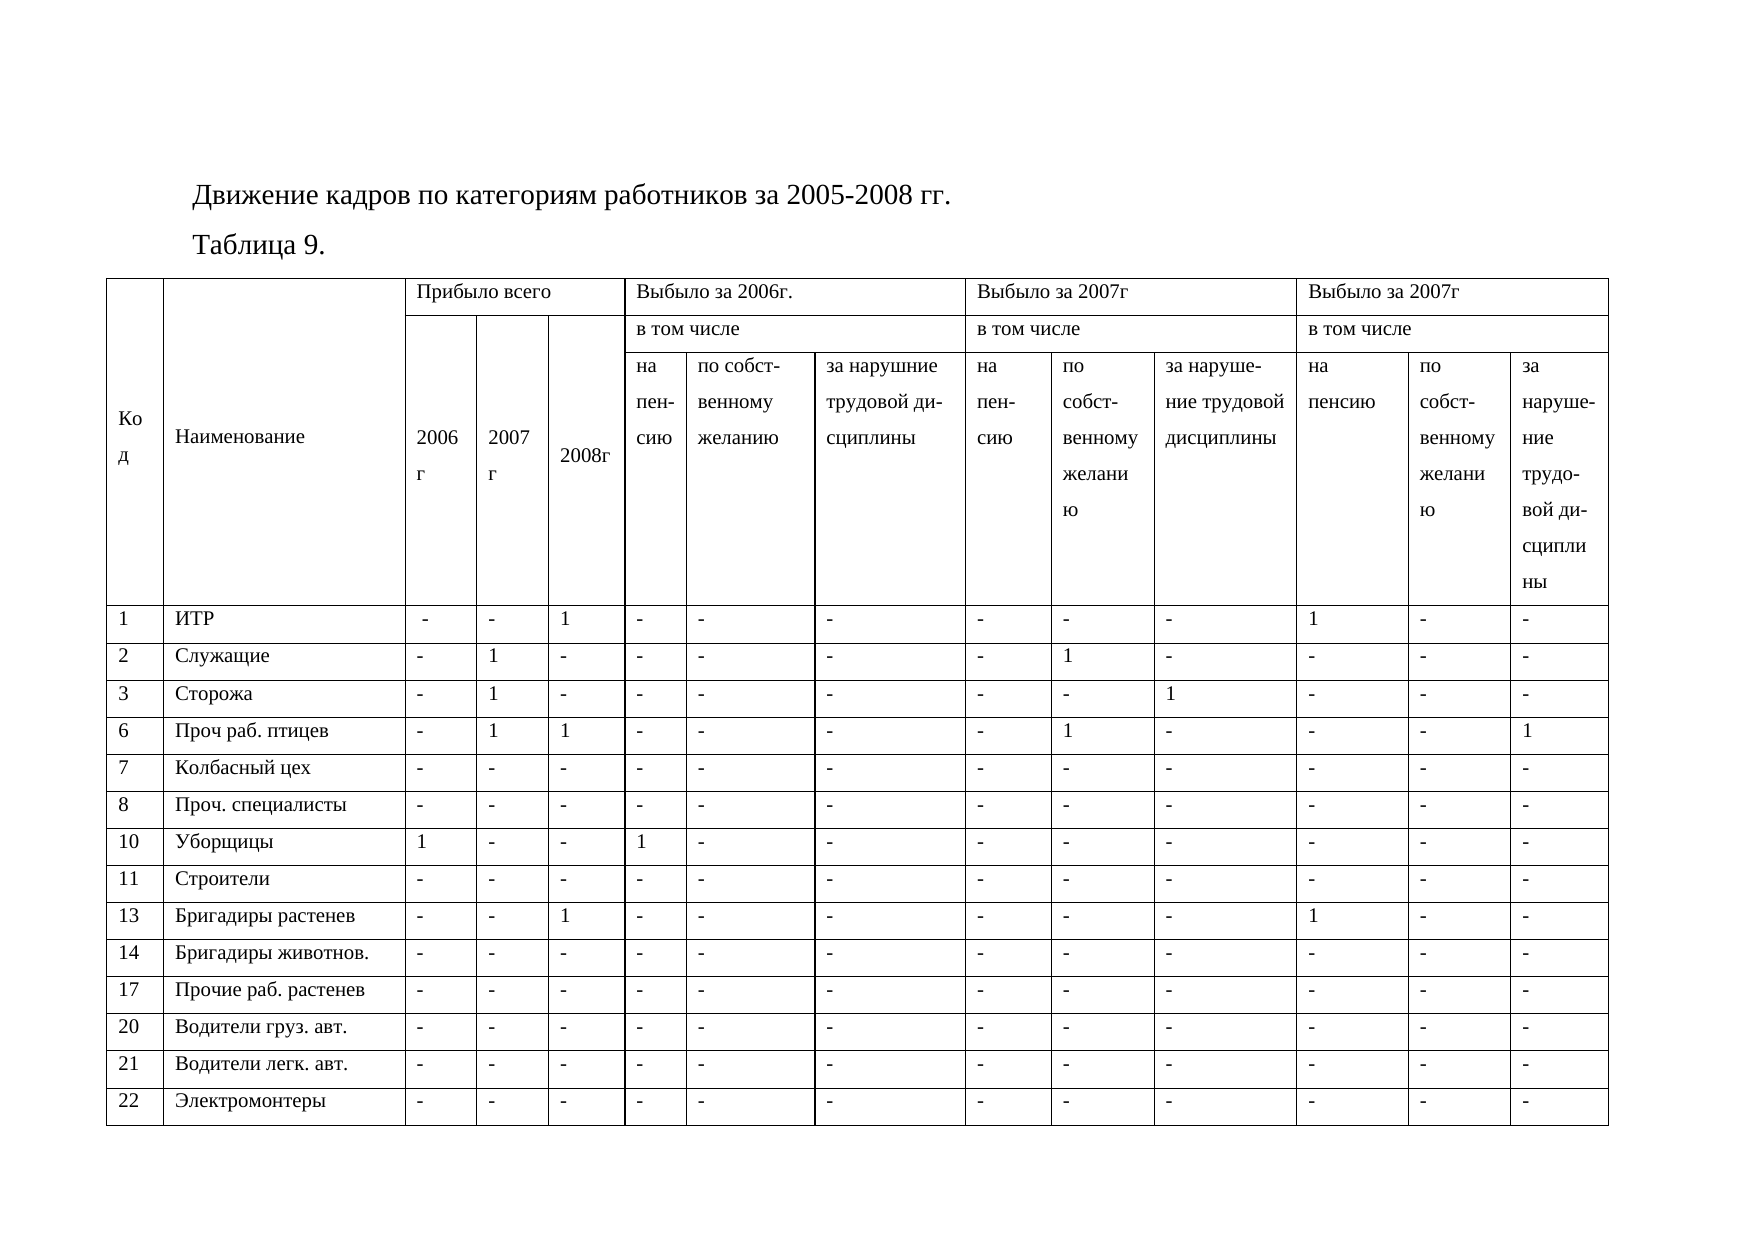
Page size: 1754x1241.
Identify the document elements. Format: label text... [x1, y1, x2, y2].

table_cell 7 [107, 755, 163, 791]
table_cell - [1297, 829, 1408, 865]
table_cell - [687, 755, 814, 791]
table_cell - [687, 681, 814, 717]
table_cell - [966, 977, 1051, 1013]
table_cell - [1052, 1014, 1154, 1050]
table_cell по собст-венному желанию [1409, 353, 1510, 605]
table_cell - [1297, 718, 1408, 754]
table_cell - [477, 940, 548, 976]
table_cell - [1409, 1051, 1510, 1087]
table_cell - [1511, 606, 1608, 642]
table_cell - [1052, 681, 1154, 717]
table_cell - [406, 1089, 476, 1124]
table_cell - [1409, 681, 1510, 717]
table_cell - [1297, 1089, 1408, 1124]
table_cell - [1511, 755, 1608, 791]
table_cell - [816, 644, 965, 679]
table_cell Водители груз. авт. [164, 1014, 405, 1050]
table_cell Прочие раб. растенев [164, 977, 405, 1013]
table_cell 6 [107, 718, 163, 754]
table_cell - [626, 755, 686, 791]
table_cell - [687, 1014, 814, 1050]
table_cell - [1409, 829, 1510, 865]
table_cell - [816, 1089, 965, 1124]
table_cell - [1511, 829, 1608, 865]
text Таблица 9. [118, 227, 1636, 261]
table_cell - [1052, 1089, 1154, 1124]
table_header Прибыло всего [406, 279, 624, 315]
table_cell - [406, 606, 476, 642]
table_cell - [1052, 1051, 1154, 1087]
table_cell 21 [107, 1051, 163, 1087]
table_cell - [1297, 866, 1408, 902]
table_cell - [1052, 903, 1154, 939]
table_cell - [816, 755, 965, 791]
table_cell 14 [107, 940, 163, 976]
table_cell - [1409, 644, 1510, 679]
table_cell - [477, 866, 548, 902]
table_cell - [1511, 940, 1608, 976]
table_cell 1 [1297, 606, 1408, 642]
table_cell - [816, 1051, 965, 1087]
table_cell за наруше-ние трудо-вой ди-сциплины [1511, 353, 1608, 605]
table_cell на пен-сию [626, 353, 686, 605]
table_cell - [687, 903, 814, 939]
table_cell - [549, 792, 624, 828]
table_cell ИТР [164, 606, 405, 642]
table_cell - [687, 792, 814, 828]
table_cell - [626, 977, 686, 1013]
table_cell - [1511, 866, 1608, 902]
table_cell по собст-венному желанию [1052, 353, 1154, 605]
table_cell 1 [477, 681, 548, 717]
table_cell - [477, 606, 548, 642]
table_cell - [1155, 755, 1296, 791]
table_cell - [816, 940, 965, 976]
table_cell в том числе [626, 316, 965, 352]
table_cell - [1297, 1014, 1408, 1050]
table_cell - [477, 1014, 548, 1050]
table_cell 22 [107, 1089, 163, 1124]
table_cell - [1409, 866, 1510, 902]
table_cell на пен-сию [966, 353, 1051, 605]
table_cell - [1297, 681, 1408, 717]
table_cell - [1155, 829, 1296, 865]
table_cell - [477, 903, 548, 939]
table_cell - [687, 940, 814, 976]
table_cell - [477, 829, 548, 865]
table_cell - [966, 718, 1051, 754]
table_cell - [816, 718, 965, 754]
table_cell 20 [107, 1014, 163, 1050]
table_cell - [1155, 718, 1296, 754]
table_cell - [1511, 644, 1608, 679]
table_cell - [1409, 718, 1510, 754]
table_cell - [406, 977, 476, 1013]
table_cell - [626, 792, 686, 828]
table_cell - [966, 755, 1051, 791]
table_cell - [1297, 1051, 1408, 1087]
table_cell - [1052, 977, 1154, 1013]
table_cell Проч. специалисты [164, 792, 405, 828]
table_cell - [626, 606, 686, 642]
table_header Выбыло за 2007г [966, 279, 1296, 315]
table_cell - [1155, 644, 1296, 679]
table_cell - [1409, 755, 1510, 791]
table_cell - [626, 903, 686, 939]
table_cell - [477, 977, 548, 1013]
table_cell 1 [406, 829, 476, 865]
table_cell - [549, 829, 624, 865]
table_cell - [1155, 866, 1296, 902]
table_cell - [816, 606, 965, 642]
table_cell - [406, 792, 476, 828]
table_cell - [1297, 644, 1408, 679]
table_cell - [1052, 792, 1154, 828]
table_cell - [816, 792, 965, 828]
table_cell - [1409, 903, 1510, 939]
table_cell - [1155, 1014, 1296, 1050]
table_cell 11 [107, 866, 163, 902]
table_cell 1 [1155, 681, 1296, 717]
table_header Код [107, 279, 163, 605]
table_cell - [549, 755, 624, 791]
table_cell - [816, 829, 965, 865]
table_cell 2 [107, 644, 163, 679]
table_cell - [1052, 866, 1154, 902]
table_cell - [626, 681, 686, 717]
table_cell по собст-венному желанию [687, 353, 814, 605]
table_cell 1 [1511, 718, 1608, 754]
table_header Выбыло за 2007г [1297, 279, 1608, 315]
table_cell - [966, 903, 1051, 939]
table_cell 1 [549, 606, 624, 642]
table_cell - [406, 755, 476, 791]
table_header Выбыло за 2006г. [626, 279, 965, 315]
table_cell - [1511, 903, 1608, 939]
table_cell - [477, 755, 548, 791]
table_cell 8 [107, 792, 163, 828]
table_cell - [549, 1089, 624, 1124]
table_cell - [406, 681, 476, 717]
table_cell - [966, 1014, 1051, 1050]
table_cell - [1052, 755, 1154, 791]
table_cell - [626, 718, 686, 754]
table_cell - [1155, 903, 1296, 939]
table_cell 1 [1297, 903, 1408, 939]
table_cell в том числе [966, 316, 1296, 352]
table_cell 1 [1052, 718, 1154, 754]
table_cell - [1409, 792, 1510, 828]
table_cell - [687, 1089, 814, 1124]
table_cell - [966, 940, 1051, 976]
table_cell - [816, 1014, 965, 1050]
table_cell - [1297, 755, 1408, 791]
table_cell - [1409, 606, 1510, 642]
table_cell Водители легк. авт. [164, 1051, 405, 1087]
table_cell 17 [107, 977, 163, 1013]
table_cell - [1511, 1089, 1608, 1124]
table_cell Сторожа [164, 681, 405, 717]
table_cell - [549, 681, 624, 717]
table_cell - [1409, 940, 1510, 976]
table_cell - [406, 1051, 476, 1087]
table_cell - [687, 718, 814, 754]
table_cell - [966, 1051, 1051, 1087]
table_cell - [406, 1014, 476, 1050]
table_cell за нарушние трудовой ди-сциплины [816, 353, 965, 605]
table_cell - [477, 1089, 548, 1124]
table_cell - [406, 718, 476, 754]
table_cell Бригадиры животнов. [164, 940, 405, 976]
table_cell - [549, 977, 624, 1013]
table_cell - [406, 644, 476, 679]
table_cell в том числе [1297, 316, 1608, 352]
table_cell - [1511, 1014, 1608, 1050]
table_cell - [1155, 1051, 1296, 1087]
table_cell - [1052, 940, 1154, 976]
table_cell 1 [107, 606, 163, 642]
table_cell - [966, 681, 1051, 717]
table_cell - [966, 644, 1051, 679]
table_cell 1 [477, 718, 548, 754]
table_cell - [687, 866, 814, 902]
table_cell - [1409, 1089, 1510, 1124]
table_cell - [406, 940, 476, 976]
table_header Наименование [164, 279, 405, 605]
table_cell - [1409, 1014, 1510, 1050]
table_cell 2008г [549, 316, 624, 605]
table_cell - [549, 866, 624, 902]
table_cell - [816, 866, 965, 902]
table_cell - [549, 1014, 624, 1050]
table_cell - [816, 903, 965, 939]
table_cell 2006г [406, 316, 476, 605]
table_cell - [966, 606, 1051, 642]
table_cell 1 [1052, 644, 1154, 679]
table_cell на пенсию [1297, 353, 1408, 605]
table_cell - [406, 866, 476, 902]
table_cell - [1297, 977, 1408, 1013]
table_cell - [626, 644, 686, 679]
table_cell за наруше-ние трудовой дисциплины [1155, 353, 1296, 605]
table_cell - [626, 1051, 686, 1087]
table_cell 13 [107, 903, 163, 939]
table_cell - [1155, 977, 1296, 1013]
table_cell - [477, 1051, 548, 1087]
table_cell - [626, 1089, 686, 1124]
table_cell - [687, 606, 814, 642]
table_cell Уборщицы [164, 829, 405, 865]
table_cell 1 [626, 829, 686, 865]
table_cell - [966, 792, 1051, 828]
table_cell - [816, 977, 965, 1013]
table_cell Электромонтеры [164, 1089, 405, 1124]
table_cell Проч раб. птицев [164, 718, 405, 754]
table_cell - [549, 644, 624, 679]
table_cell - [966, 829, 1051, 865]
table_cell - [1511, 792, 1608, 828]
table_cell - [1155, 940, 1296, 976]
table_cell - [1409, 977, 1510, 1013]
table_cell 1 [549, 903, 624, 939]
table_cell - [1511, 977, 1608, 1013]
table_cell - [549, 940, 624, 976]
table_cell - [687, 644, 814, 679]
table_cell 3 [107, 681, 163, 717]
table_cell - [687, 829, 814, 865]
table_cell 10 [107, 829, 163, 865]
table_cell 1 [477, 644, 548, 679]
table_cell - [816, 681, 965, 717]
table_cell - [687, 977, 814, 1013]
table_cell Служащие [164, 644, 405, 679]
table_cell Бригадиры растенев [164, 903, 405, 939]
table_cell - [477, 792, 548, 828]
table_cell - [966, 1089, 1051, 1124]
table_cell - [1297, 940, 1408, 976]
table_cell - [1511, 1051, 1608, 1087]
table_cell - [1155, 792, 1296, 828]
table_cell - [626, 866, 686, 902]
table_cell - [1297, 792, 1408, 828]
table_cell - [549, 1051, 624, 1087]
table_cell - [626, 940, 686, 976]
table_cell - [1052, 606, 1154, 642]
table_cell - [687, 1051, 814, 1087]
table_cell - [1052, 829, 1154, 865]
table_cell Строители [164, 866, 405, 902]
table_cell - [966, 866, 1051, 902]
table_cell - [406, 903, 476, 939]
table_cell - [1511, 681, 1608, 717]
table_cell - [1155, 606, 1296, 642]
table_cell - [626, 1014, 686, 1050]
table_cell - [1155, 1089, 1296, 1124]
table_cell 1 [549, 718, 624, 754]
table_cell 2007г [477, 316, 548, 605]
text Движение кадров по категориям работников за 2005-2008 гг. [118, 177, 1636, 211]
table_cell Колбасный цех [164, 755, 405, 791]
